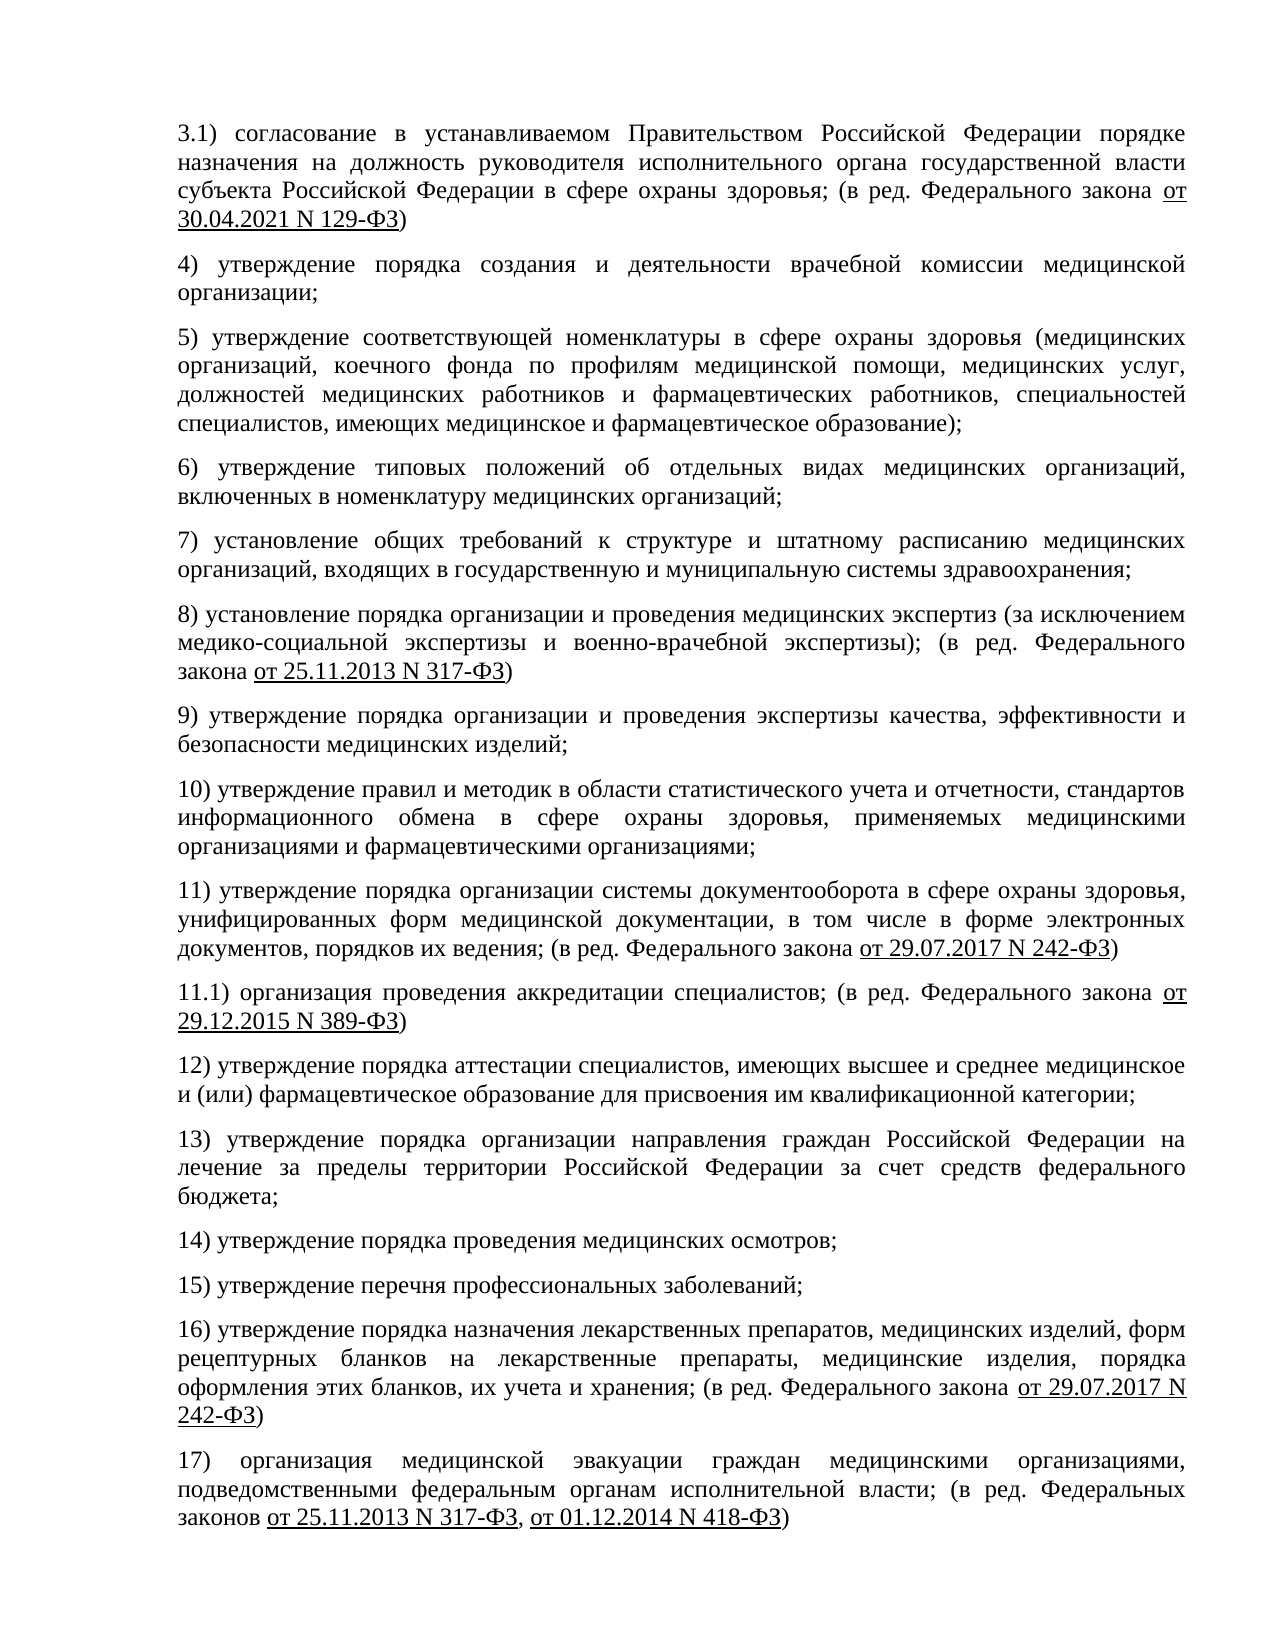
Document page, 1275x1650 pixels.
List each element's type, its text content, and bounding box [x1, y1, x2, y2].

text 17) организация медицинской эвакуации граждан медицинскими организациями, подведомственными федеральным органам исполнительной власти; (в ред. Федеральных законов от 25.11.2013 N 317-ФЗ, от 01.12.2014 N 418-ФЗ) [177, 1445, 1186, 1531]
text 14) утверждение порядка проведения медицинских осмотров; [177, 1226, 1186, 1254]
text 5) утверждение соответствующей номенклатуры в сфере охраны здоровья (медицинских организаций, коечного фонда по профилям медицинской помощи, медицинских услуг, должностей медицинских работников и фармацевтических работников, специальностей специалистов, имеющих медицинское и фармацевтическое образование); [177, 322, 1186, 437]
text 9) утверждение порядка организации и проведения экспертизы качества, эффективности и безопасности медицинских изделий; [177, 701, 1186, 758]
text 11) утверждение порядка организации системы документооборота в сфере охраны здоровья, унифицированных форм медицинской документации, в том числе в форме электронных документов, порядков их ведения; (в ред. Федерального закона от 29.07.2017 N 242-ФЗ) [177, 876, 1186, 962]
text 13) утверждение порядка организации направления граждан Российской Федерации на лечение за пределы территории Российской Федерации за счет средств федерального бюджета; [177, 1124, 1186, 1210]
text 15) утверждение перечня профессиональных заболеваний; [177, 1270, 1186, 1299]
text 6) утверждение типовых положений об отдельных видах медицинских организаций, включенных в номенклатуру медицинских организаций; [177, 452, 1186, 510]
text 11.1) организация проведения аккредитации специалистов; (в ред. Федерального закона от 29.12.2015 N 389-ФЗ) [177, 977, 1186, 1035]
text 8) установление порядка организации и проведения медицинских экспертиз (за исключением медико-социальной экспертизы и военно-врачебной экспертизы); (в ред. Федерального закона от 25.11.2013 N 317-ФЗ) [177, 599, 1186, 685]
text 16) утверждение порядка назначения лекарственных препаратов, медицинских изделий, форм рецептурных бланков на лекарственные препараты, медицинские изделия, порядка оформления этих бланков, их учета и хранения; (в ред. Федерального закона от 29.07.2017 N 242-ФЗ) [177, 1314, 1186, 1429]
text 12) утверждение порядка аттестации специалистов, имеющих высшее и среднее медицинское и (или) фармацевтическое образование для присвоения им квалификационной категории; [177, 1051, 1186, 1108]
text 3.1) согласование в устанавливаемом Правительством Российской Федерации порядке назначения на должность руководителя исполнительного органа государственной власти субъекта Российской Федерации в сфере охраны здоровья; (в ред. Федерального закона от 30.04.2021 N 129-ФЗ) [177, 118, 1186, 233]
text 4) утверждение порядка создания и деятельности врачебной комиссии медицинской организации; [177, 249, 1186, 306]
text 10) утверждение правил и методик в области статистического учета и отчетности, стандартов информационного обмена в сфере охраны здоровья, применяемых медицинскими организациями и фармацевтическими организациями; [177, 774, 1186, 860]
text 7) установление общих требований к структуре и штатному расписанию медицинских организаций, входящих в государственную и муниципальную системы здравоохранения; [177, 526, 1186, 583]
